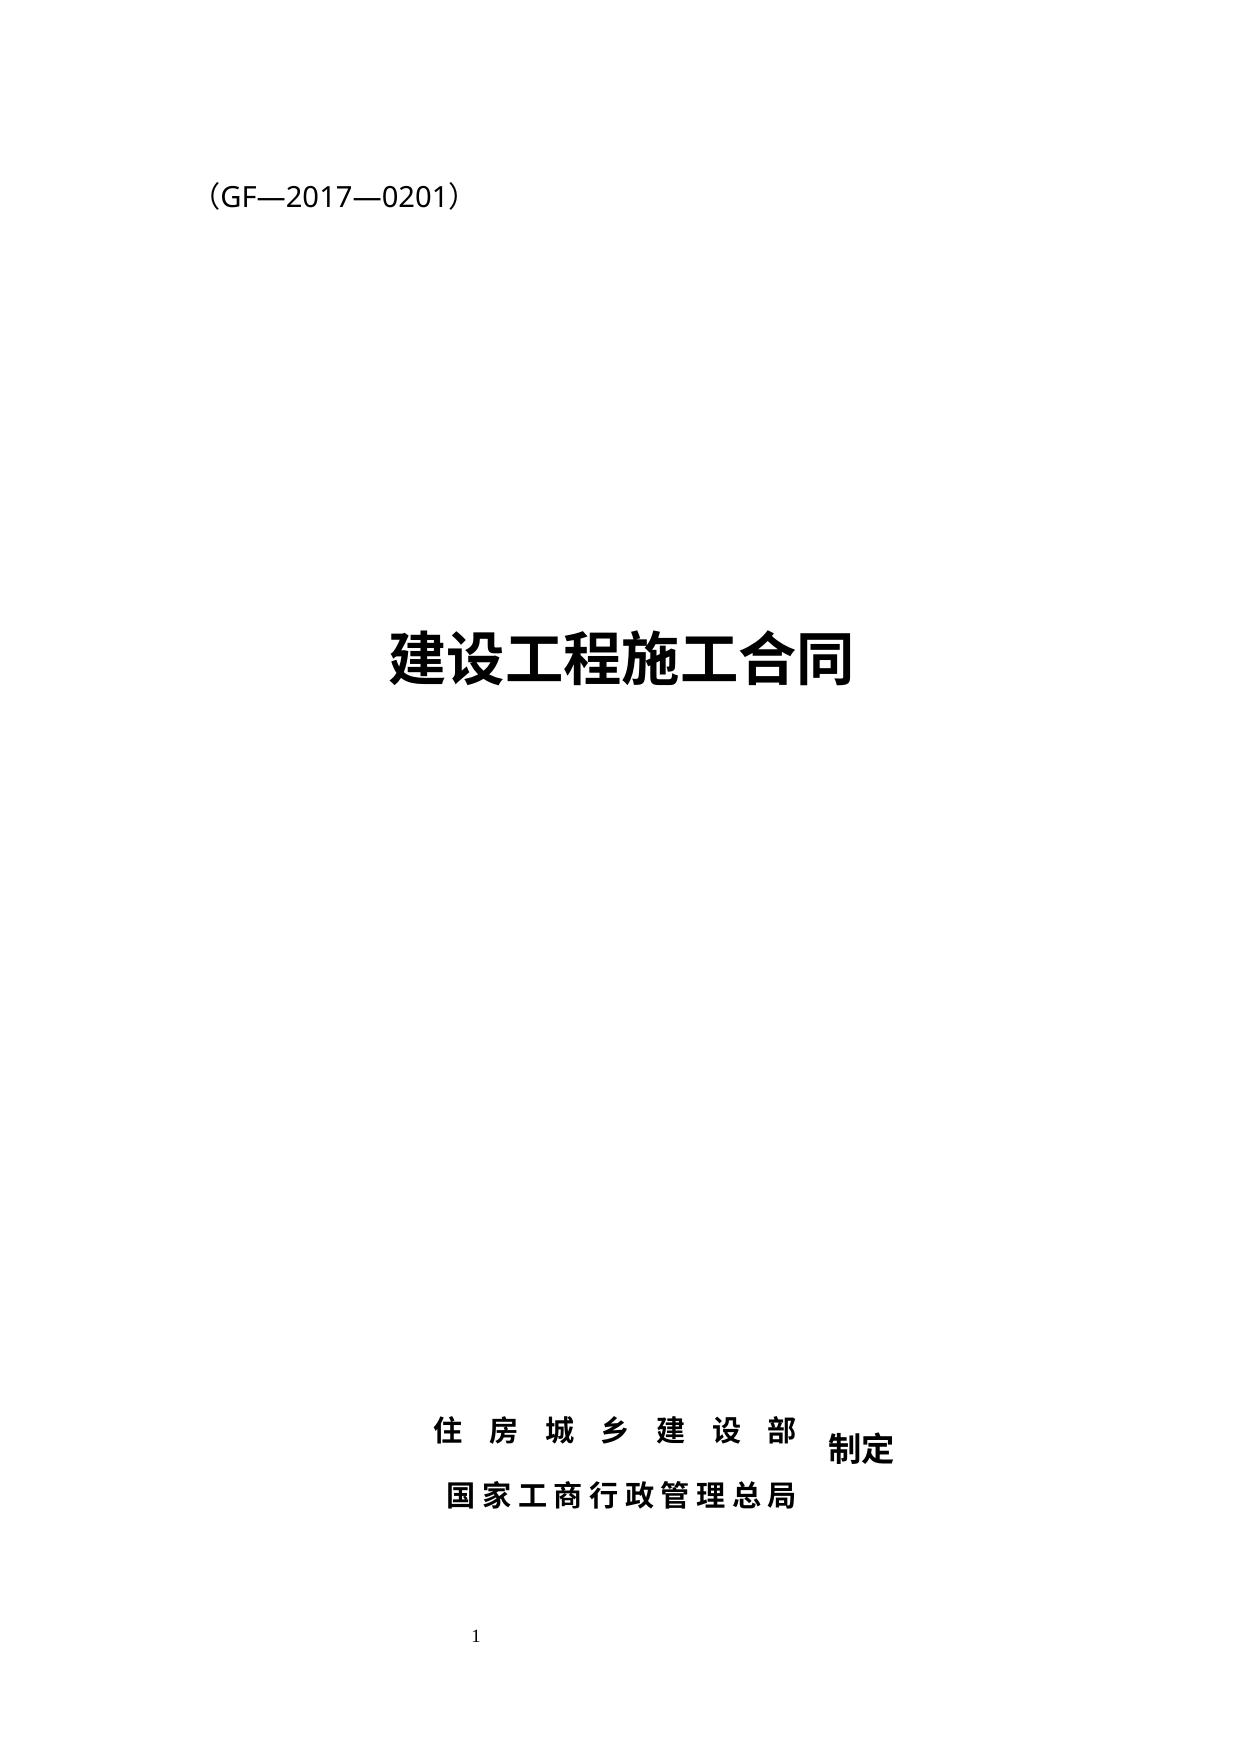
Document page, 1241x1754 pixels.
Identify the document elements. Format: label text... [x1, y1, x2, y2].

text 建设工程施工合同 [162, 606, 1081, 736]
text 国家工商行政管理总局 [162, 1461, 797, 1526]
text （GF—2017—0201） [162, 162, 1081, 227]
text 住房城乡建设部 [162, 1396, 797, 1461]
